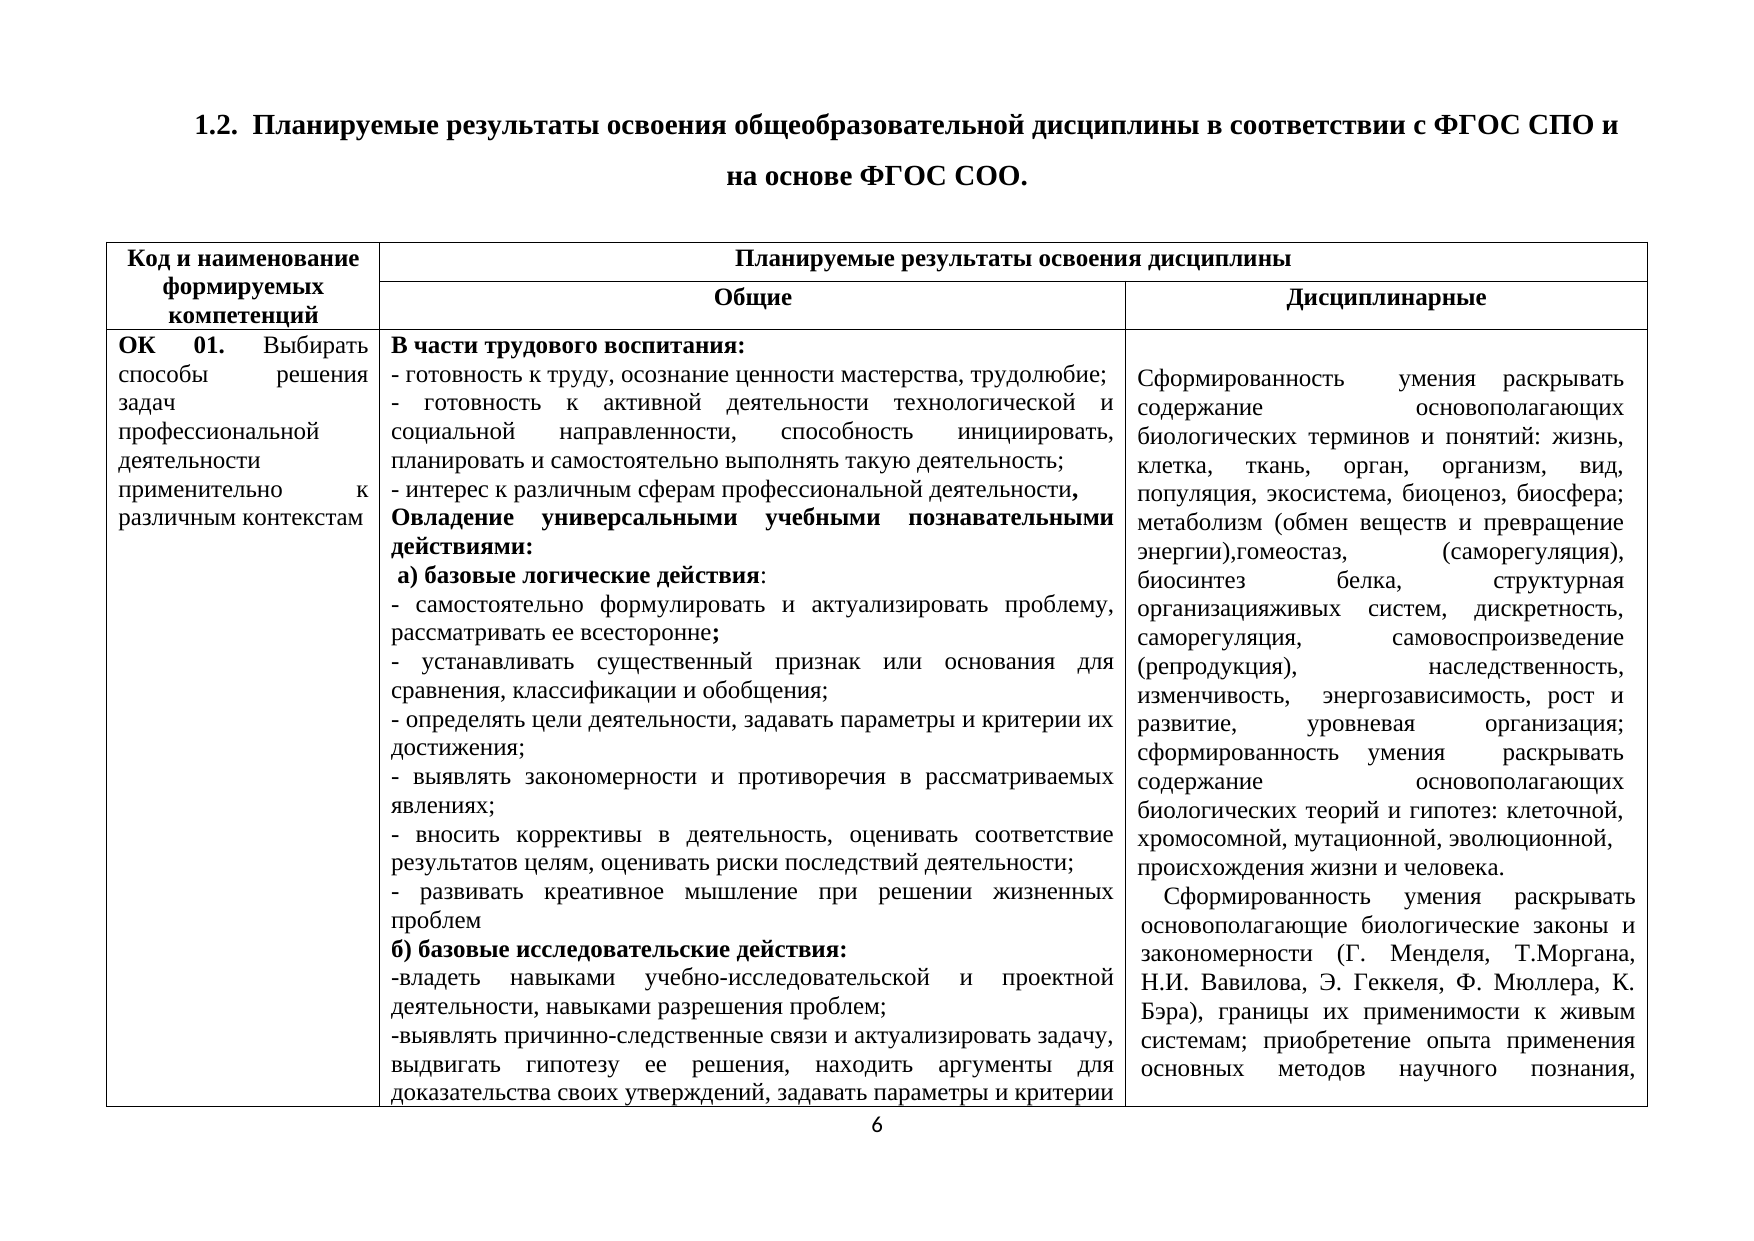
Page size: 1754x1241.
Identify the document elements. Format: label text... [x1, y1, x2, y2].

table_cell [1126, 330, 1647, 1106]
table_header Код и наименование формируемых компетенций [107, 243, 379, 329]
table_cell Дисциплинарные [1126, 282, 1647, 329]
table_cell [107, 330, 379, 1106]
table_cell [380, 330, 1125, 1106]
text 1.2. Планируемые результаты освоения общеобразовательной дисциплины в соответствии с ФГОС СПО и на основе ФГОС СОО. [118, 107, 1636, 191]
table_header Планируемые результаты освоения дисциплины [380, 243, 1647, 281]
table_cell Общие [380, 282, 1125, 329]
